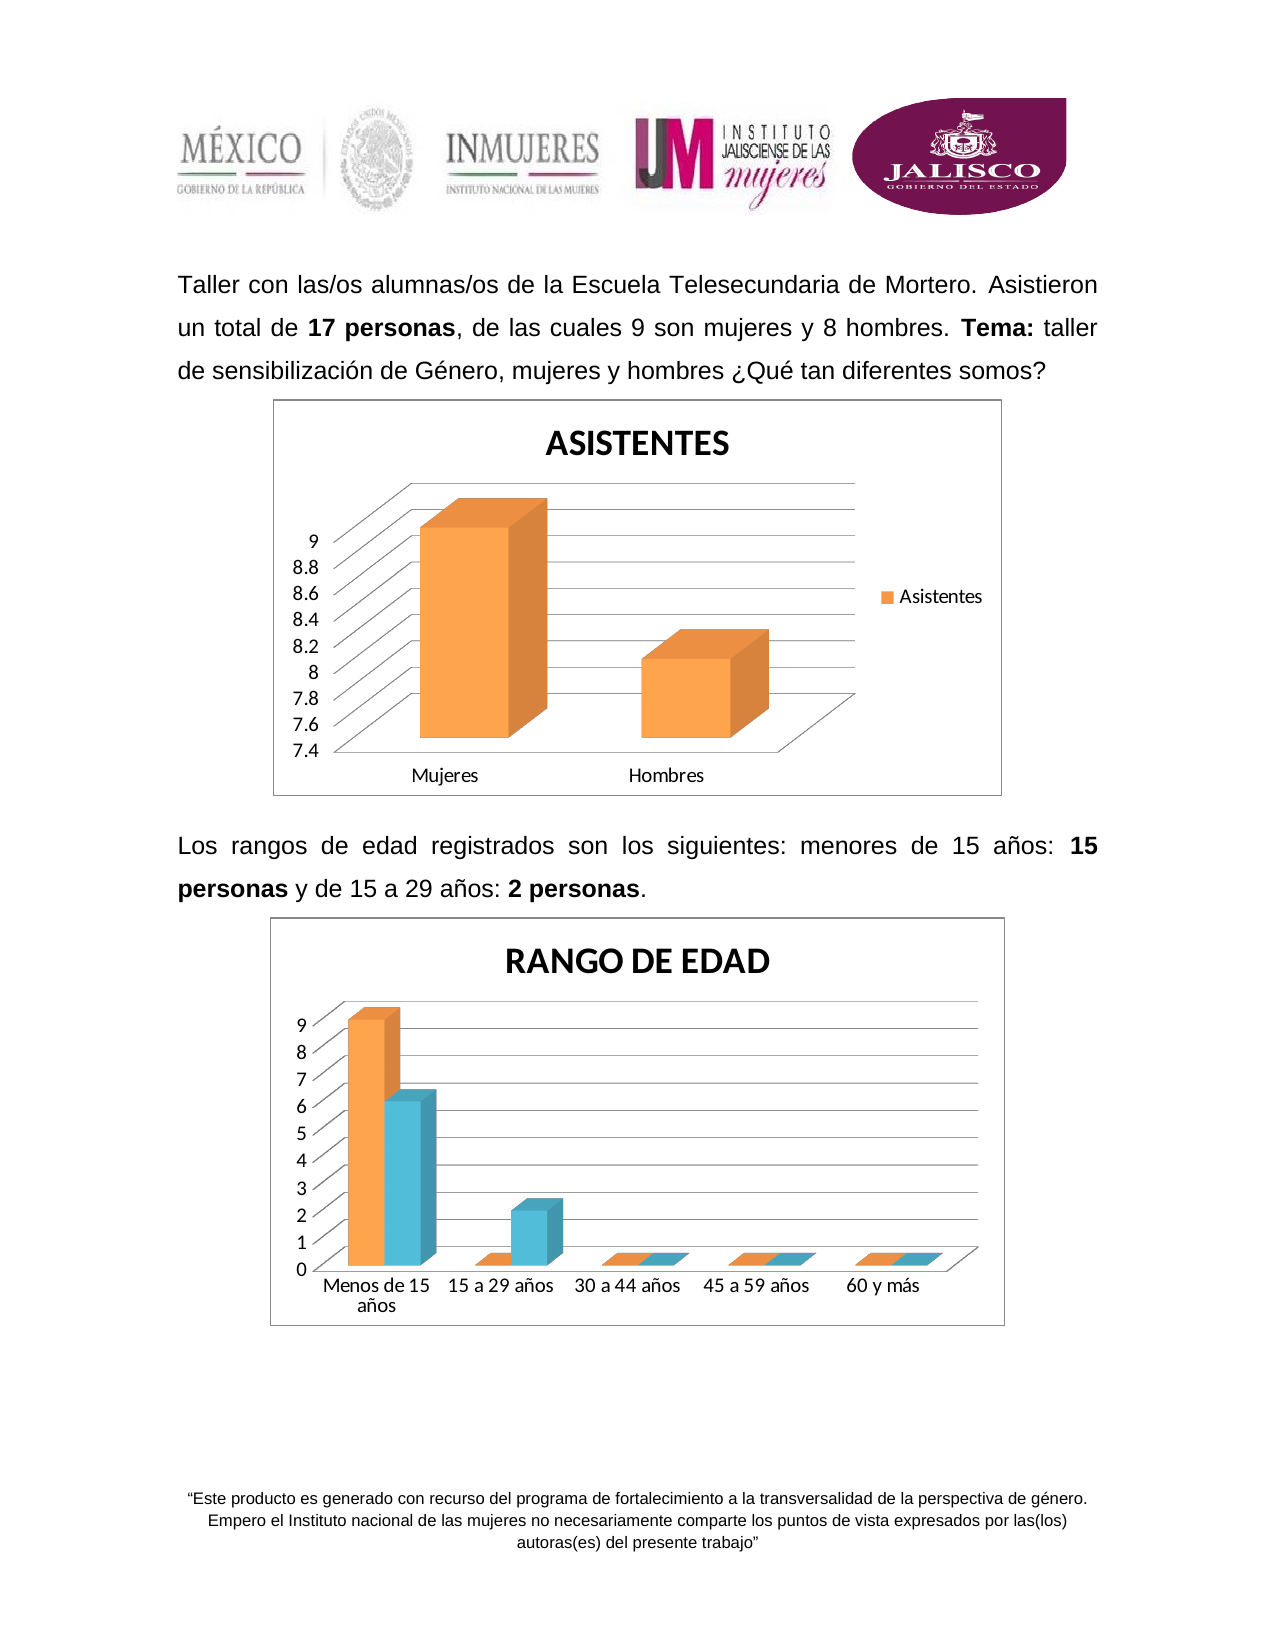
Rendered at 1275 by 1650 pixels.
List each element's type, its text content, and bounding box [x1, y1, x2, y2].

text Los rangos de edad registrados son los siguientes: menores de 15 años: 15 personas y de 15 a 29 años: 2 personas. [177, 831, 1098, 903]
text Taller con las/os alumnas/os de la Escuela Telesecundaria de Mortero. Asistieron un total de 17 personas, de las cuales 9 son mujeres y 8 hombres. Tema: taller de sensibilización de Género, mujeres y hombres ¿Qué tan diferentes somos? [177, 270, 1098, 385]
picture [177, 98, 1067, 215]
